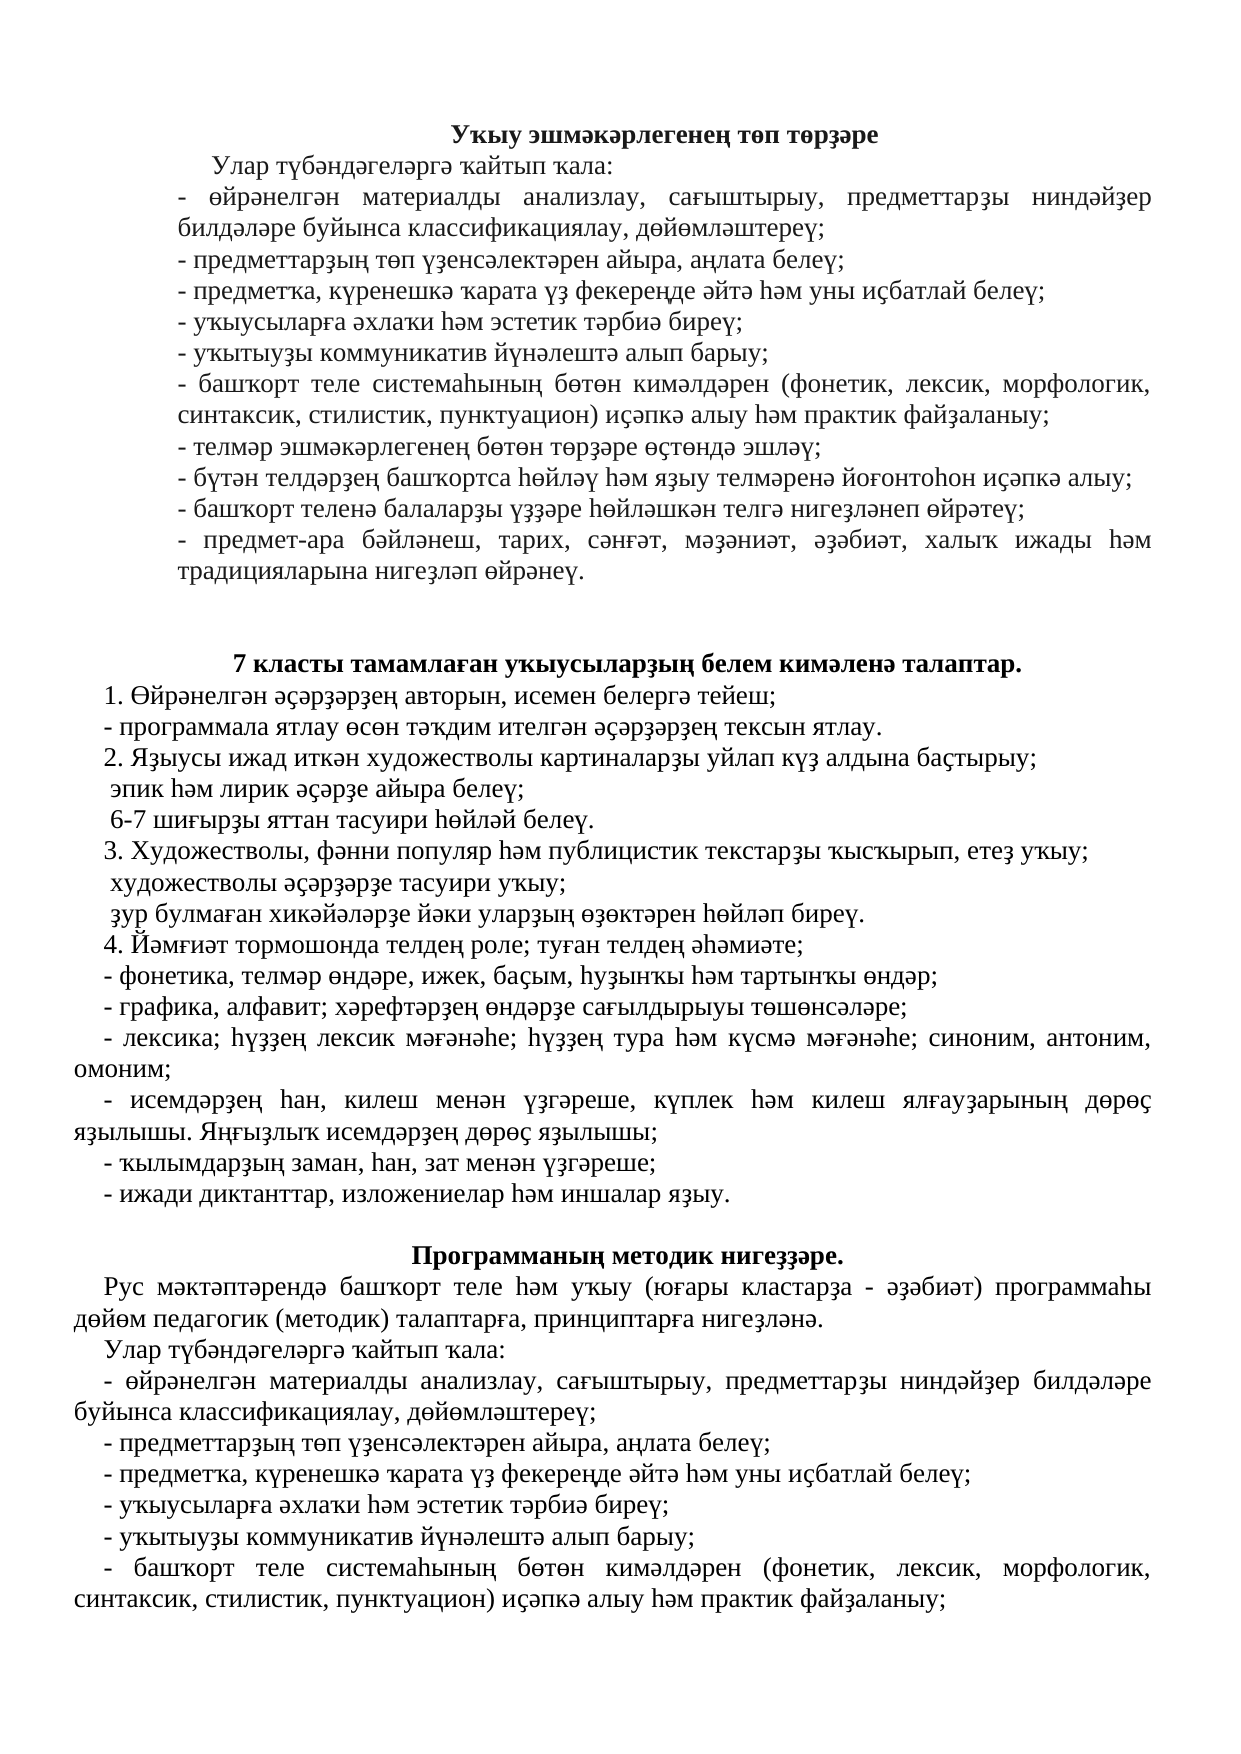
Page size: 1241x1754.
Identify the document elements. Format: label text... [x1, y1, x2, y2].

text 1. Өйрәнелгән әҫәрҙәрҙең авторын, исемен белергә тейеш; [74, 679, 1152, 710]
text художестволы әҫәрҙәрҙе тасуири уҡыу; [74, 866, 1152, 897]
text - исемдәрҙең һан, килеш менән үҙгәреше, күплек һәм килеш ялғауҙарының дөрөҫ яҙылышы. Яңғыҙлыҡ исемдәрҙең дөрөҫ яҙылышы; [74, 1084, 1152, 1146]
text - башҡорт теле системаһының бөтөн кимәлдәрен (фонетик, лексик, морфологик, синтаксик, стилистик, пунктуацион) иҫәпкә алыу һәм практик файҙаланыу; [74, 1551, 1152, 1613]
text Уҡыу эшмәкәрлегенең төп төрҙәре [177, 118, 1152, 149]
text ҙур булмаған хикәйәләрҙе йәки уларҙың өҙөктәрен һөйләп биреү. [74, 897, 1152, 928]
text - башҡорт теленә балаларҙы үҙҙәре һөйләшкән телгә нигеҙләнеп өйрәтеү; [177, 492, 1152, 523]
text - фонетика, телмәр өндәре, ижек, баҫым, һуҙынҡы һәм тартынҡы өндәр; [74, 959, 1152, 990]
text - ижади диктанттар, изложениелар һәм иншалар яҙыу. [74, 1177, 1152, 1208]
text - предметҡа, күренешкә ҡарата үҙ фекереңде әйтә һәм уны иҫбатлай белеү; [74, 1457, 1152, 1488]
text 7 класты тамамлаған уҡыусыларҙың белем кимәленә талаптар. [74, 648, 1152, 679]
text - уҡытыуҙы коммуникатив йүнәлештә алып барыу; [74, 1520, 1152, 1551]
text - өйрәнелгән материалды анализлау, сағыштырыу, предметтарҙы ниндәйҙер билдәләре буйынса классификациялау, дөйөмләштереү; [74, 1364, 1152, 1426]
text Рус мәктәптәрендә башҡорт теле һәм уҡыу (юғары кластарҙа - әҙәбиәт) программаһы дөйөм педагогик (методик) талаптарға, принциптарға нигеҙләнә. [74, 1271, 1152, 1333]
text - лексика; һүҙҙең лексик мәғәнәһе; һүҙҙең тура һәм күсмә мәғәнәһе; синоним, антоним, омоним; [74, 1021, 1152, 1084]
text - уҡыусыларға әхлаҡи һәм эстетик тәрбиә биреү; [74, 1488, 1152, 1520]
text 3. Художестволы, фәнни популяр һәм публицистик текстарҙы ҡысҡырып, етеҙ уҡыу; [74, 834, 1152, 866]
text - уҡытыуҙы коммуникатив йүнәлештә алып барыу; [177, 336, 1152, 367]
text 2. Яҙыусы ижад иткән художестволы картиналарҙы уйлап күҙ алдына баҫтырыу; [74, 741, 1152, 772]
text - өйрәнелгән материалды анализлау, сағыштырыу, предметтарҙы ниндәйҙер билдәләре буйынса классификациялау, дөйөмләштереү; [177, 180, 1152, 243]
text - предмет-ара бәйләнеш, тарих, сәнғәт, мәҙәниәт, әҙәбиәт, халыҡ ижады һәм традицияларына нигеҙләп өйрәнеү. [177, 523, 1152, 585]
text 6-7 шиғырҙы яттан тасуири һөйләй белеү. [74, 803, 1152, 834]
text - ҡылымдарҙың заман, һан, зат менән үҙгәреше; [74, 1146, 1152, 1177]
text Улар түбәндәгеләргә ҡайтып ҡала: [177, 149, 1152, 180]
text - башҡорт теле системаһының бөтөн кимәлдәрен (фонетик, лексик, морфологик, синтаксик, стилистик, пунктуацион) иҫәпкә алыу һәм практик файҙаланыу; [177, 367, 1152, 429]
text - бүтән телдәрҙең башҡортса һөйләү һәм яҙыу телмәренә йоғонтоһон иҫәпкә алыу; [177, 461, 1152, 492]
text - программала ятлау өсөн тәҡдим ителгән әҫәрҙәрҙең тексын ятлау. [74, 710, 1152, 741]
text - предметтарҙың төп үҙенсәлектәрен айыра, аңлата белеү; [177, 243, 1152, 274]
text эпик һәм лирик әҫәрҙе айыра белеү; [74, 772, 1152, 803]
text Улар түбәндәгеләргә ҡайтып ҡала: [74, 1333, 1152, 1364]
text Программаның методик нигеҙҙәре. [74, 1239, 1152, 1271]
text - телмәр эшмәкәрлегенең бөтөн төрҙәре өҫтөндә эшләү; [177, 429, 1152, 461]
text - предметтарҙың төп үҙенсәлектәрен айыра, аңлата белеү; [74, 1426, 1152, 1457]
text - предметҡа, күренешкә ҡарата үҙ фекереңде әйтә һәм уны иҫбатлай белеү; [177, 274, 1152, 305]
text - уҡыусыларға әхлаҡи һәм эстетик тәрбиә биреү; [177, 305, 1152, 336]
text - графика, алфавит; хәрефтәрҙең өндәрҙе сағылдырыуы төшөнсәләре; [74, 990, 1152, 1021]
text 4. Йәмғиәт тормошонда телдең роле; туған телдең әһәмиәте; [74, 928, 1152, 959]
